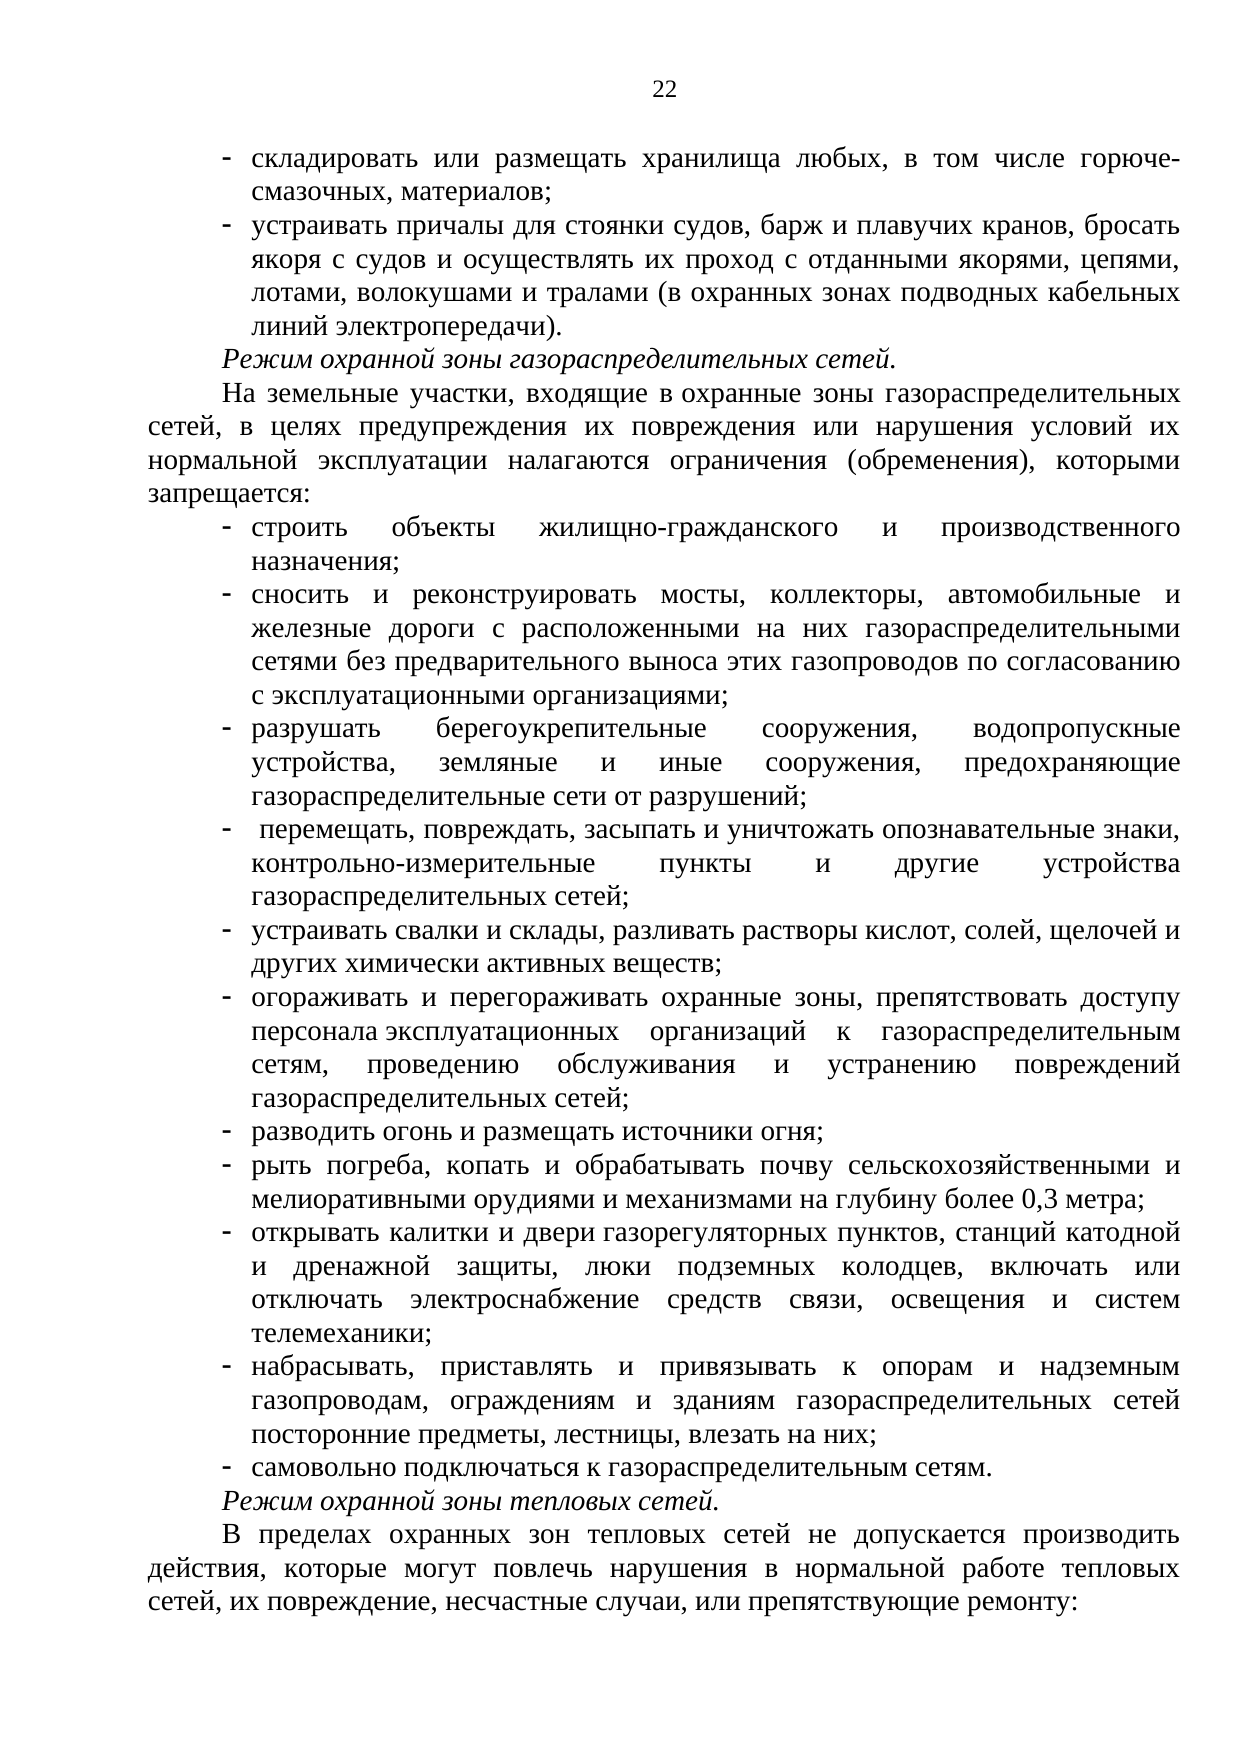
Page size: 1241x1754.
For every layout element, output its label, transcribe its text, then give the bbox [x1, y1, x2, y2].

list перемещать, повреждать, засыпать и уничтожать опознавательные знаки, контрольно-измерительные пункты и другие устройства газораспределительных сетей; [222, 811, 1181, 912]
list строить объекты жилищно-гражданского и производственного назначения; [222, 509, 1181, 576]
list набрасывать, приставлять и привязывать к опорам и надземным газопроводам, ограждениям и зданиям газораспределительных сетей посторонние предметы, лестницы, влезать на них; [222, 1348, 1181, 1449]
list сносить и реконструировать мосты, коллекторы, автомобильные и железные дороги с расположенными на них газораспределительными сетями без предварительного выноса этих газопроводов по согласованию с эксплуатационными организациями; [222, 576, 1181, 711]
list устраивать свалки и склады, разливать растворы кислот, солей, щелочей и других химически активных веществ; [222, 912, 1181, 979]
text На земельные участки, входящие в охранные зоны газораспределительных сетей, в целях предупреждения их повреждения или нарушения условий их нормальной эксплуатации налагаются ограничения (обременения), которыми запрещается: [148, 375, 1181, 509]
list открывать калитки и двери газорегуляторных пунктов, станций катодной и дренажной защиты, люки подземных колодцев, включать или отключать электроснабжение средств связи, освещения и систем телемеханики; [222, 1214, 1181, 1348]
list складировать или размещать хранилища любых, в том числе горюче-смазочных, материалов; [222, 140, 1181, 207]
list огораживать и перегораживать охранные зоны, препятствовать доступу персонала эксплуатационных организаций к газораспределительным сетям, проведению обслуживания и устранению повреждений газораспределительных сетей; [222, 979, 1181, 1113]
list самовольно подключаться к газораспределительным сетям. [222, 1449, 1181, 1483]
list рыть погреба, копать и обрабатывать почву сельскохозяйственными и мелиоративными орудиями и механизмами на глубину более 0,3 метра; [222, 1147, 1181, 1214]
text В пределах охранных зон тепловых сетей не допускается производить действия, которые могут повлечь нарушения в нормальной работе тепловых сетей, их повреждение, несчастные случаи, или препятствующие ремонту: [148, 1516, 1181, 1617]
text Режим охранной зоны газораспределительных сетей. [148, 341, 1181, 375]
list разрушать берегоукрепительные сооружения, водопропускные устройства, земляные и иные сооружения, предохраняющие газораспределительные сети от разрушений; [222, 711, 1181, 811]
text Режим охранной зоны тепловых сетей. [148, 1483, 1181, 1516]
list устраивать причалы для стоянки судов, барж и плавучих кранов, бросать якоря с судов и осуществлять их проход с отданными якорями, цепями, лотами, волокушами и тралами (в охранных зонах подводных кабельных линий электропередачи). [222, 207, 1181, 341]
list разводить огонь и размещать источники огня; [222, 1113, 1181, 1147]
